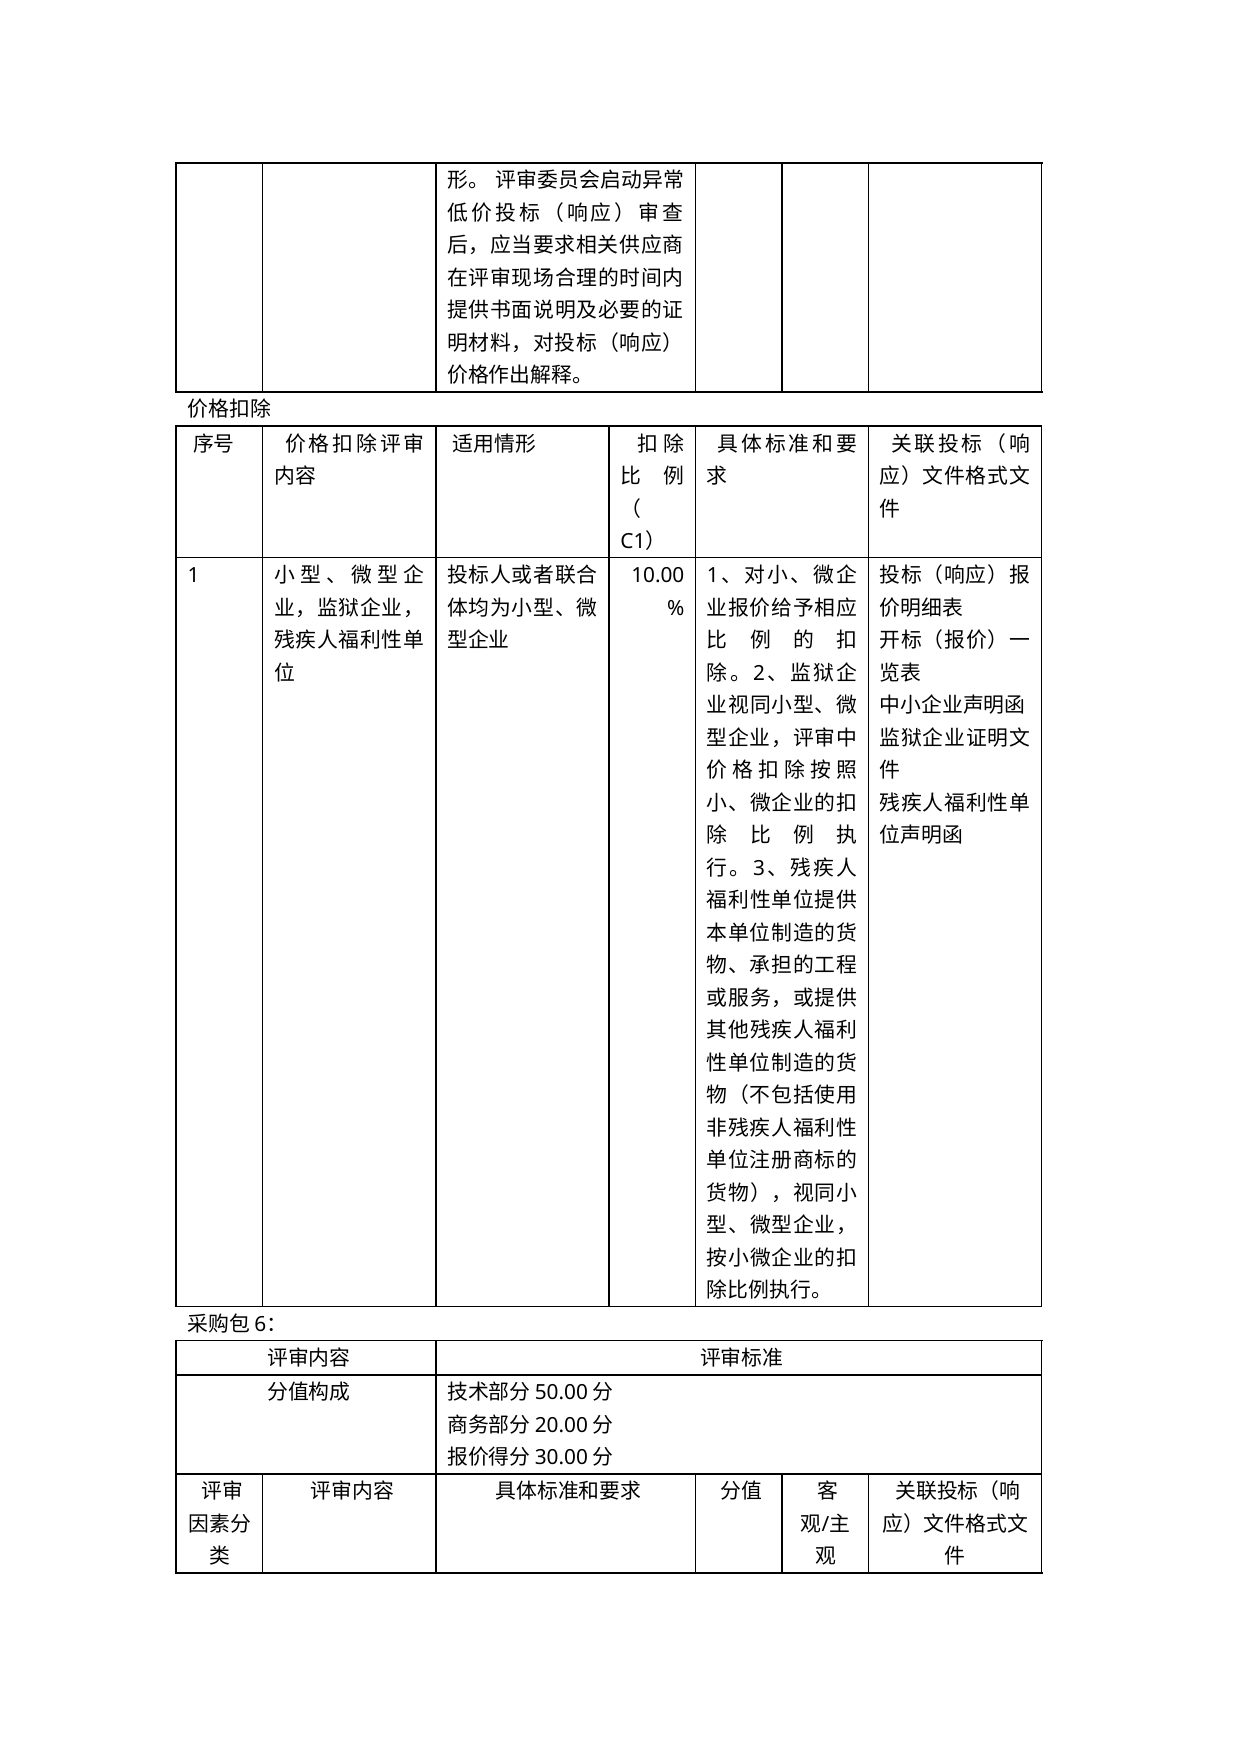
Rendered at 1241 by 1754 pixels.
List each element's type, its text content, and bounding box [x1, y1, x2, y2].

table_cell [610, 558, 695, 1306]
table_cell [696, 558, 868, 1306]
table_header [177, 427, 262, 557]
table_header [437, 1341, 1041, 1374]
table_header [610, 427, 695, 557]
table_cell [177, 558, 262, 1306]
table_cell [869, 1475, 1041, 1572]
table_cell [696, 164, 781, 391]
text 价格扣除 [187, 393, 1053, 425]
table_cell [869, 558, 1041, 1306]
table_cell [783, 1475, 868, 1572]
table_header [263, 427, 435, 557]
text 采购包6： [187, 1307, 1053, 1340]
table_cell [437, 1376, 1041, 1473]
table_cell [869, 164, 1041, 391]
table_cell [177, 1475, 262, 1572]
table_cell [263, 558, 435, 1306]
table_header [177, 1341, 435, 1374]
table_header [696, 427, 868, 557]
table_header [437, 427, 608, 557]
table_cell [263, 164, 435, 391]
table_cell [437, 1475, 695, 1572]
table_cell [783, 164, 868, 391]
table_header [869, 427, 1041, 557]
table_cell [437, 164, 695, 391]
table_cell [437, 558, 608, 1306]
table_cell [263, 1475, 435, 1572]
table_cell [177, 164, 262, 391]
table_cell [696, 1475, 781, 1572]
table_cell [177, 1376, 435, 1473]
